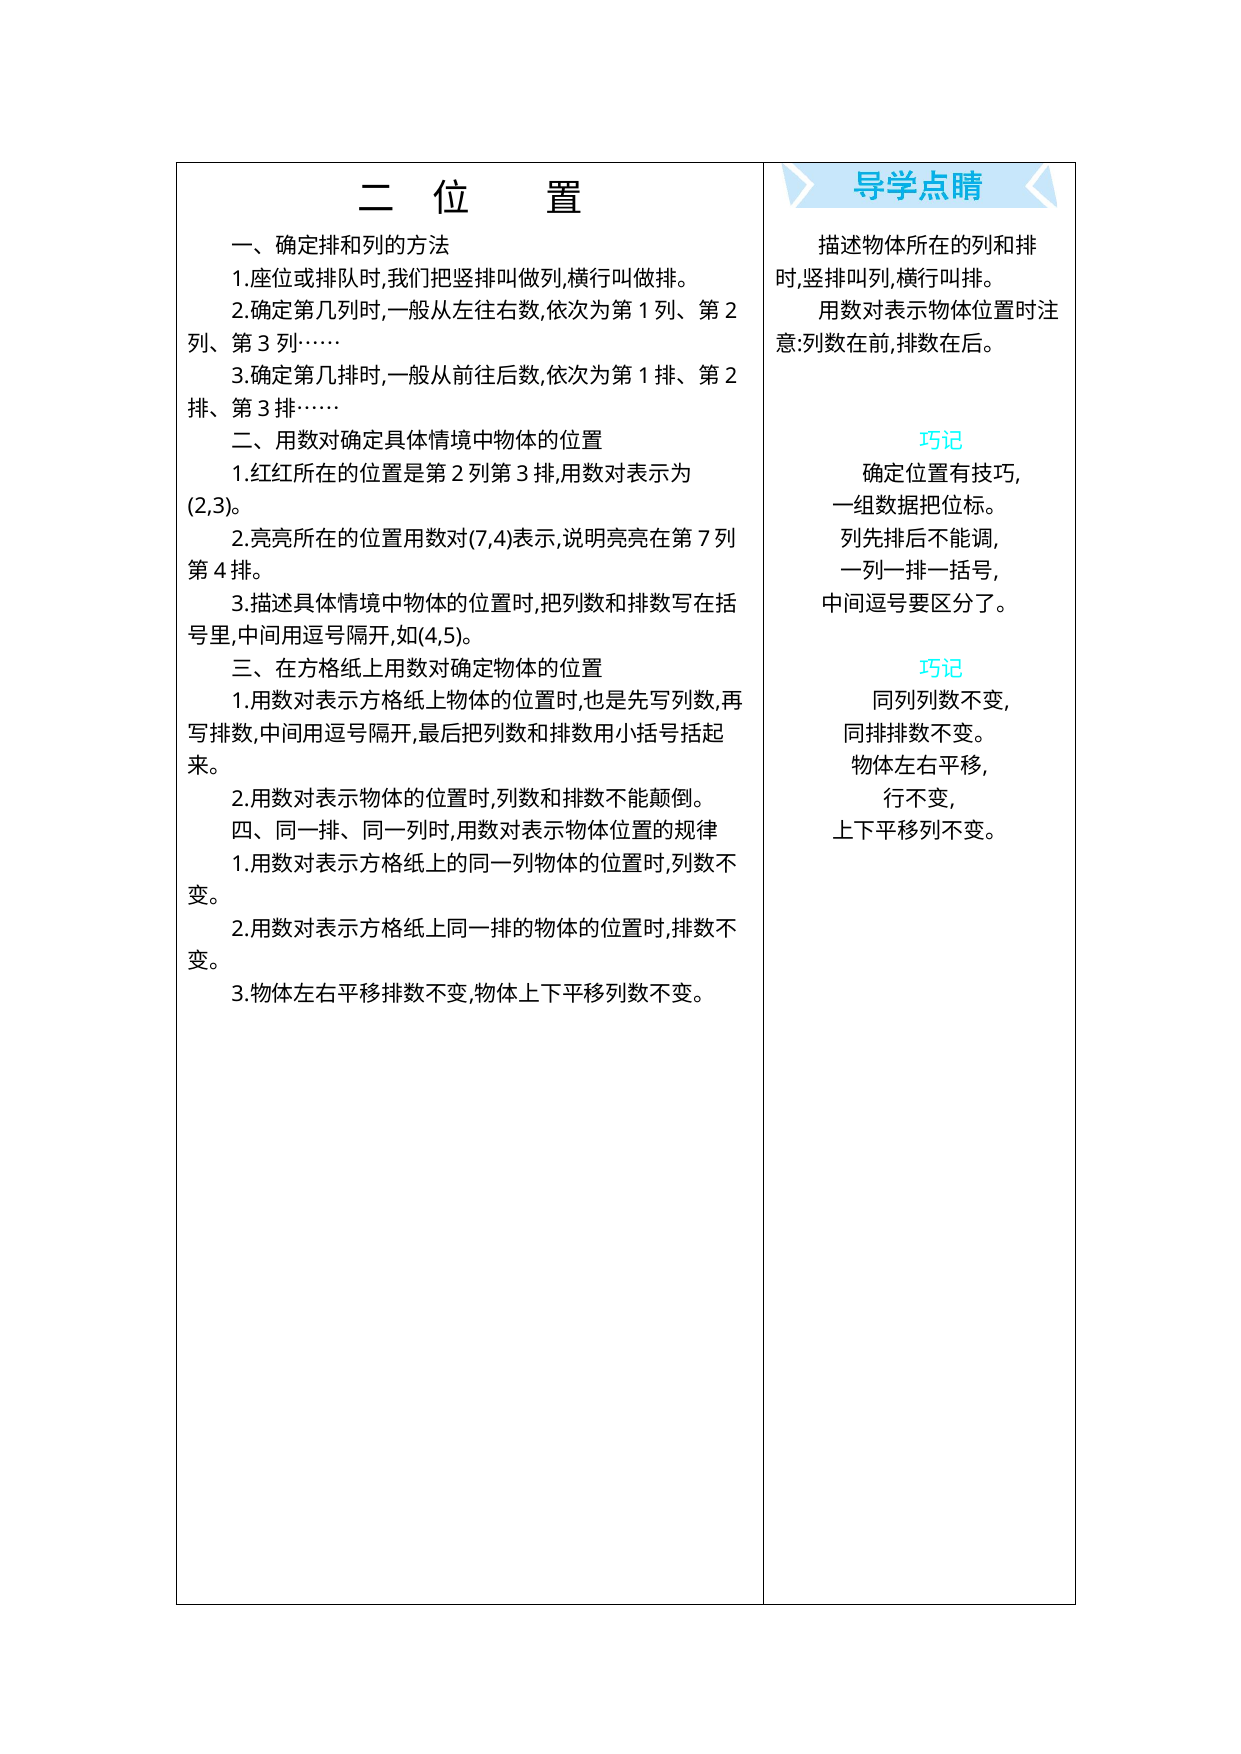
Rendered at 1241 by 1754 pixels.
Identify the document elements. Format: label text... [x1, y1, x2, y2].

picture [781, 163, 1058, 208]
table_header 描述物体所在的列和排时,竖排叫列,横行叫排。 用数对表示物体位置时注意:列数在前,排数在后。 巧记 确定位置有技巧, 一组数据把位标。 列先排后不能调, 一列一排一括号, 中间逗号要区分了。 巧记 同列列数不变, 同排排数不变。 物体左右平移, 行不变, 上下平移列不变。 [764, 163, 1075, 1604]
table_header 二 位 置 一、确定排和列的方法 1.座位或排队时,我们把竖排叫做列,横行叫做排。 2.确定第几列时,一般从左往右数,依次为第1列、第2列、第3 列…… 3.确定第几排时,一般从前往后数,依次为第1排、第2排、第3排…… 二、用数对确定具体情境中物体的位置 1.红红所在的位置是第2列第3排,用数对表示为(2,3)。 2.亮亮所在的位置用数对(7,4)表示,说明亮亮在第7列第4排。 3.描述具体情境中物体的位置时,把列数和排数写在括号里,中间用逗号隔开,如(4,5)。 三、在方格纸上用数对确定物体的位置 1.用数对表示方格纸上物体的位置时,也是先写列数,再写排数,中间用逗号隔开,最后把列数和排数用小括号括起来。 2.用数对表示物体的位置时,列数和排数不能颠倒。 四、同一排、同一列时,用数对表示物体位置的规律 1.用数对表示方格纸上的同一列物体的位置时,列数不变。 2.用数对表示方格纸上同一排的物体的位置时,排数不变。 3.物体左右平移排数不变,物体上下平移列数不变。 [177, 163, 763, 1604]
